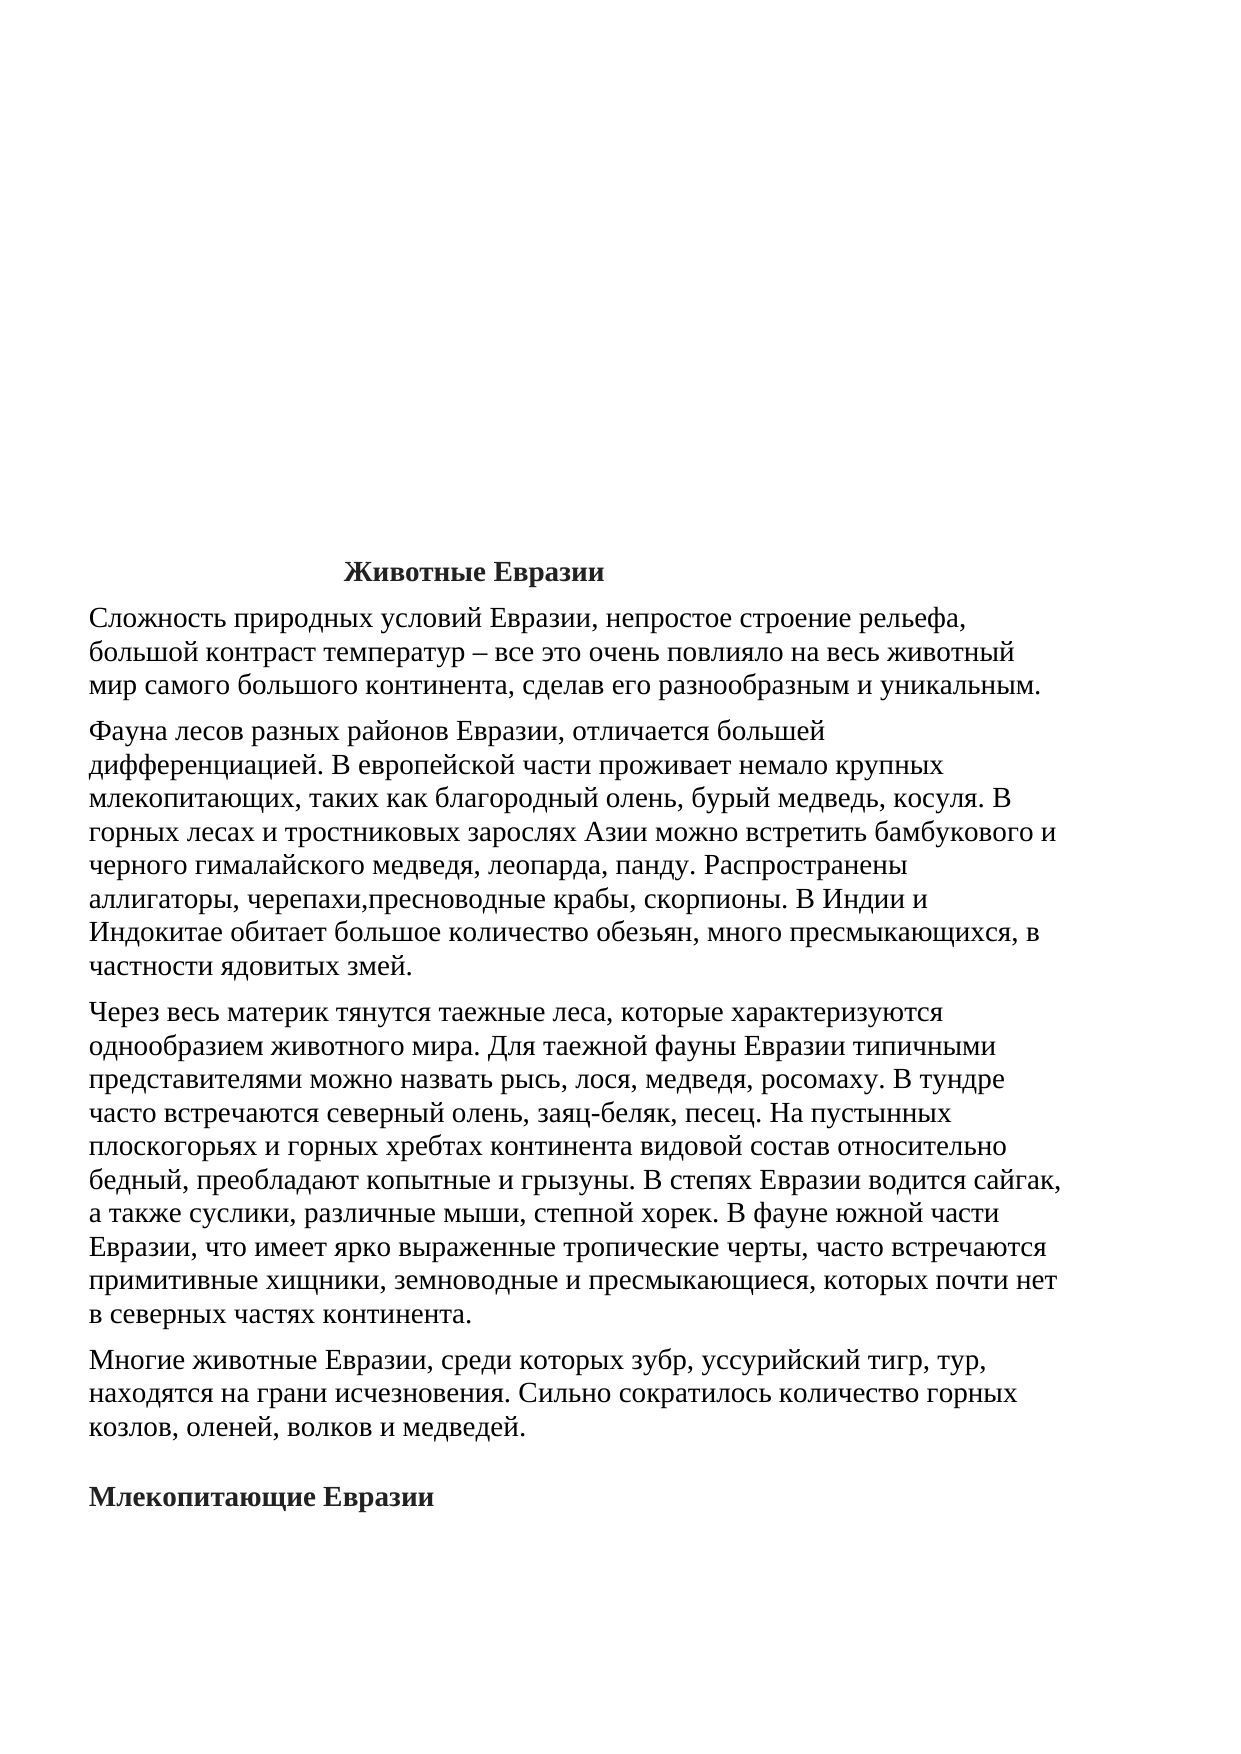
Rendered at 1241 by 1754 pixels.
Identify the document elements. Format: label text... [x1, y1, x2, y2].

text Животные Евразии [88, 554, 1063, 588]
text Через весь материк тянутся таежные леса, которые характеризуются однообразием животного мира. Для таежной фауны Евразии типичными представителями можно назвать рысь, лося, медведя, росомаху. В тундре часто встречаются северный олень, заяц-беляк, песец. На пустынных плоскогорьях и горных хребтах континента видовой состав относительно бедный, преобладают копытные и грызуны. В степях Евразии водится сайгак, а также суслики, различные мыши, степной хорек. В фауне южной части Евразии, что имеет ярко выраженные тропические черты, часто встречаются примитивные хищники, земноводные и пресмыкающиеся, которых почти нет в северных частях континента. [88, 994, 1063, 1329]
text Млекопитающие Евразии [88, 1479, 1063, 1512]
text Фауна лесов разных районов Евразии, отличается большей дифференциацией. В европейской части проживает немало крупных млекопитающих, таких как благородный олень, бурый медведь, косуля. В горных лесах и тростниковых зарослях Азии можно встретить бамбукового и черного гималайского медведя, леопарда, панду. Распространены аллигаторы, черепахи,пресноводные крабы, скорпионы. В Индии и Индокитае обитает большое количество обезьян, много пресмыкающихся, в частности ядовитых змей. [88, 713, 1063, 982]
text Многие животные Евразии, среди которых зубр, уссурийский тигр, тур, находятся на грани исчезновения. Сильно сократилось количество горных козлов, оленей, волков и медведей. [88, 1342, 1063, 1443]
text Сложность природных условий Евразии, непростое строение рельефа, большой контраст температур – все это очень повлияло на весь животный мир самого большого континента, сделав его разнообразным и уникальным. [88, 600, 1063, 701]
